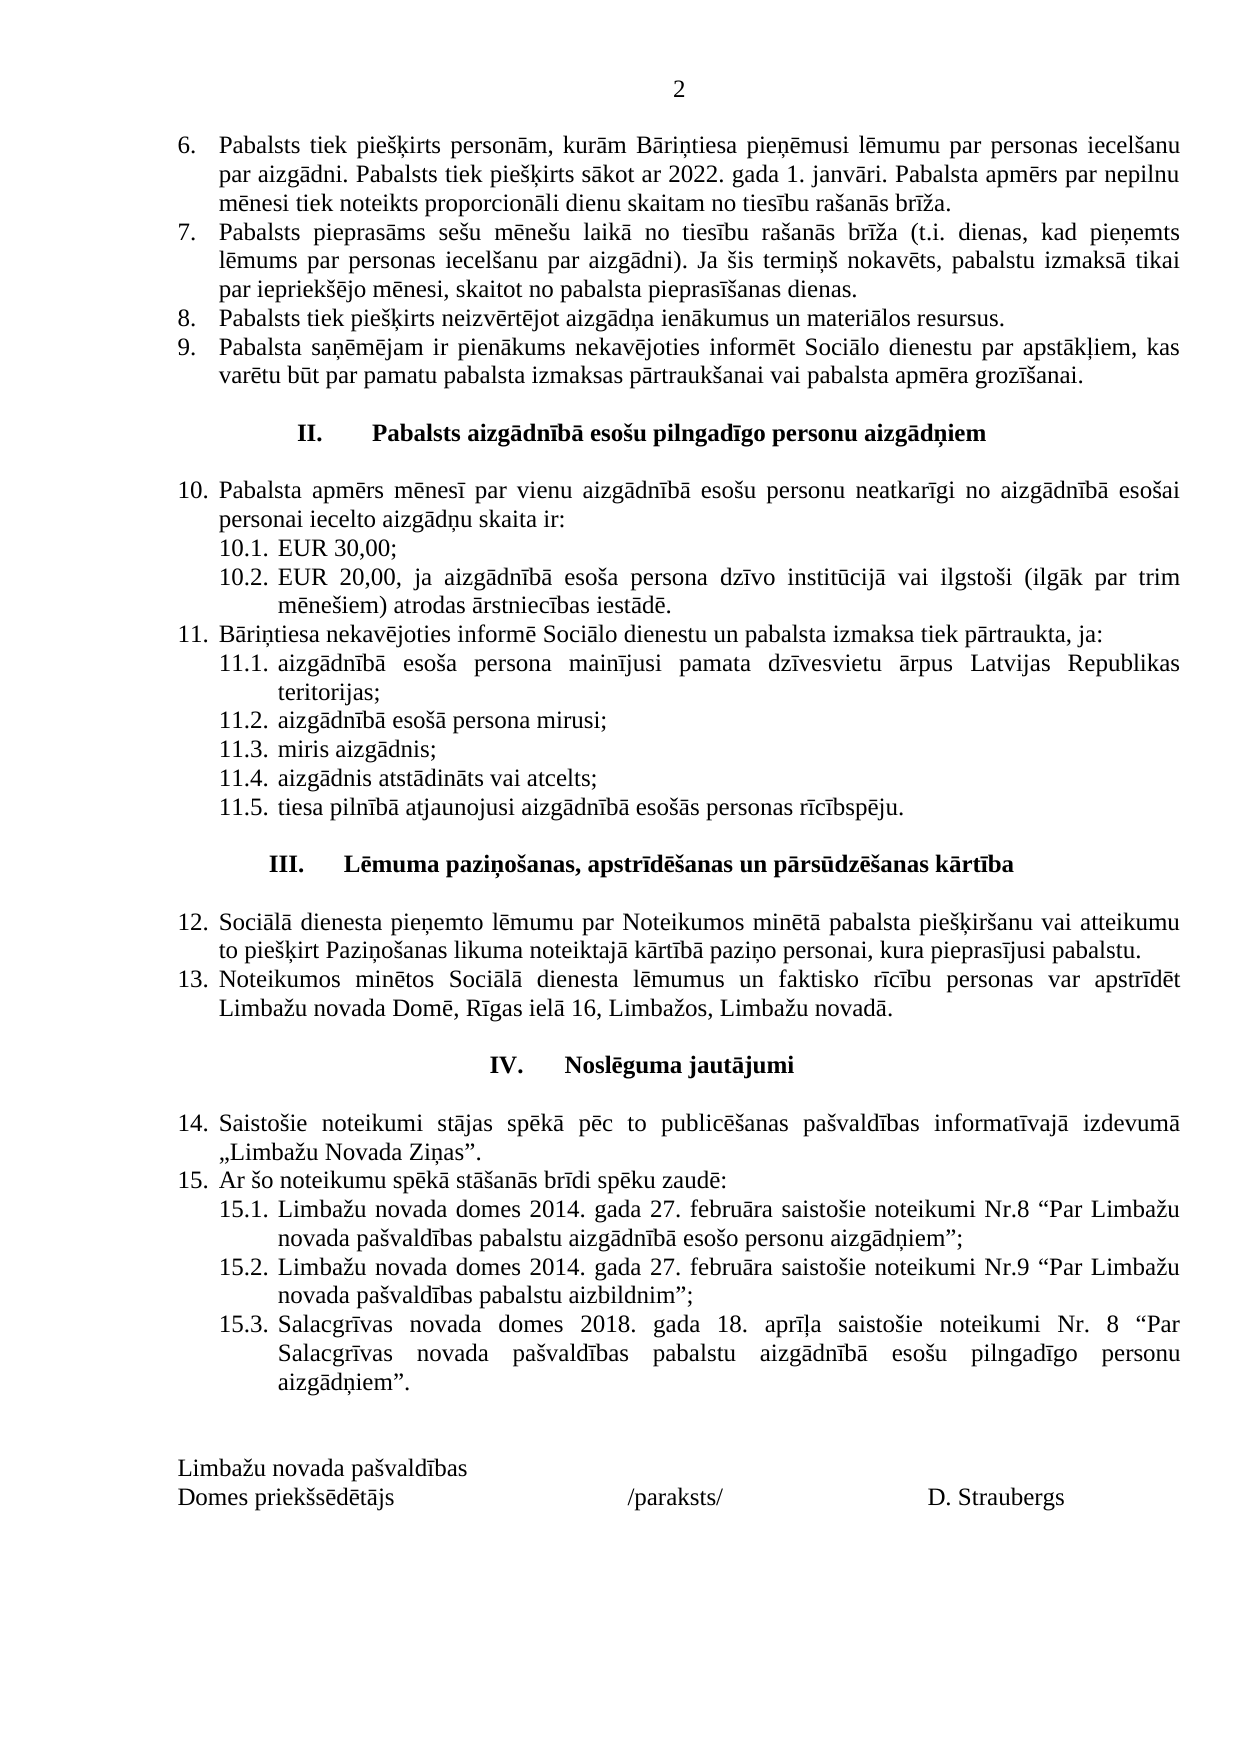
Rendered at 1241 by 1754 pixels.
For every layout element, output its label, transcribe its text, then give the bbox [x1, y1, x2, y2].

list Pabalsts tiek piešķirts neizvērtējot aizgādņa ienākumus un materiālos resursus. [177, 303, 1181, 332]
list Noteikumos minētos Sociālā dienesta lēmumus un faktisko rīcību personas var apstrīdēt Limbažu novada Domē, Rīgas ielā 16, Limbažos, Limbažu novadā. [177, 964, 1181, 1022]
list EUR 20,00, ja aizgādnībā esoša persona dzīvo institūcijā vai ilgstoši (ilgāk par trim mēnešiem) atrodas ārstniecības iestādē. [218, 562, 1181, 619]
list Salacgrīvas novada domes 2018. gada 18. aprīļa saistošie noteikumi Nr. 8 “Par Salacgrīvas novada pašvaldības pabalstu aizgādnībā esošu pilngadīgo personu aizgādņiem”. [218, 1309, 1181, 1396]
list Pabalsts tiek piešķirts personām, kurām Bāriņtiesa pieņēmusi lēmumu par personas iecelšanu par aizgādni. Pabalsts tiek piešķirts sākot ar 2022. gada 1. janvāri. Pabalsta apmērs par nepilnu mēnesi tiek noteikts proporcionāli dienu skaitam no tiesību rašanās brīža. [177, 131, 1181, 217]
list EUR 30,00; [218, 533, 1181, 562]
list Limbažu novada domes 2014. gada 27. februāra saistošie noteikumi Nr.8 “Par Limbažu novada pašvaldības pabalstu aizgādnībā esošo personu aizgādņiem”; [218, 1194, 1181, 1252]
list tiesa pilnībā atjaunojusi aizgādnībā esošās personas rīcībspēju. [218, 792, 1181, 821]
list Pabalsts aizgādnībā esošu pilngadīgo personu aizgādņiem [102, 418, 1181, 447]
list Sociālā dienesta pieņemto lēmumu par Noteikumos minētā pabalsta piešķiršanu vai atteikumu to piešķirt Paziņošanas likuma noteiktajā kārtībā paziņo personai, kura pieprasījusi pabalstu. [177, 907, 1181, 964]
text Limbažu novada pašvaldības [177, 1453, 1181, 1482]
list Ar šo noteikumu spēkā stāšanās brīdi spēku zaudē: [177, 1166, 1181, 1194]
list Limbažu novada domes 2014. gada 27. februāra saistošie noteikumi Nr.9 “Par Limbažu novada pašvaldības pabalstu aizbildnim”; [218, 1252, 1181, 1309]
list aizgādnis atstādināts vai atcelts; [218, 763, 1181, 792]
list Pabalsts pieprasāms sešu mēnešu laikā no tiesību rašanās brīža (t.i. dienas, kad pieņemts lēmums par personas iecelšanu par aizgādni). Ja šis termiņš nokavēts, pabalstu izmaksā tikai par iepriekšējo mēnesi, skaitot no pabalsta pieprasīšanas dienas. [177, 217, 1181, 303]
text Domes priekšsēdētājs /paraksts/ D. Straubergs [177, 1482, 1181, 1511]
list aizgādnībā esošā persona mirusi; [218, 706, 1181, 734]
list Saistošie noteikumi stājas spēkā pēc to publicēšanas pašvaldības informatīvajā izdevumā „Limbažu Novada Ziņas”. [177, 1108, 1181, 1166]
list aizgādnībā esoša persona mainījusi pamata dzīvesvietu ārpus Latvijas Republikas teritorijas; [218, 648, 1181, 706]
list Lēmuma paziņošanas, apstrīdēšanas un pārsūdzēšanas kārtība [102, 849, 1181, 878]
list Pabalsta apmērs mēnesī par vienu aizgādnībā esošu personu neatkarīgi no aizgādnībā esošai personai iecelto aizgādņu skaita ir: [177, 476, 1181, 533]
list Pabalsta saņēmējam ir pienākums nekavējoties informēt Sociālo dienestu par apstākļiem, kas varētu būt par pamatu pabalsta izmaksas pārtraukšanai vai pabalsta apmēra grozīšanai. [177, 332, 1181, 389]
list Bāriņtiesa nekavējoties informē Sociālo dienestu un pabalsta izmaksa tiek pārtraukta, ja: [177, 619, 1181, 648]
list miris aizgādnis; [218, 734, 1181, 763]
list Noslēguma jautājumi [102, 1051, 1181, 1079]
